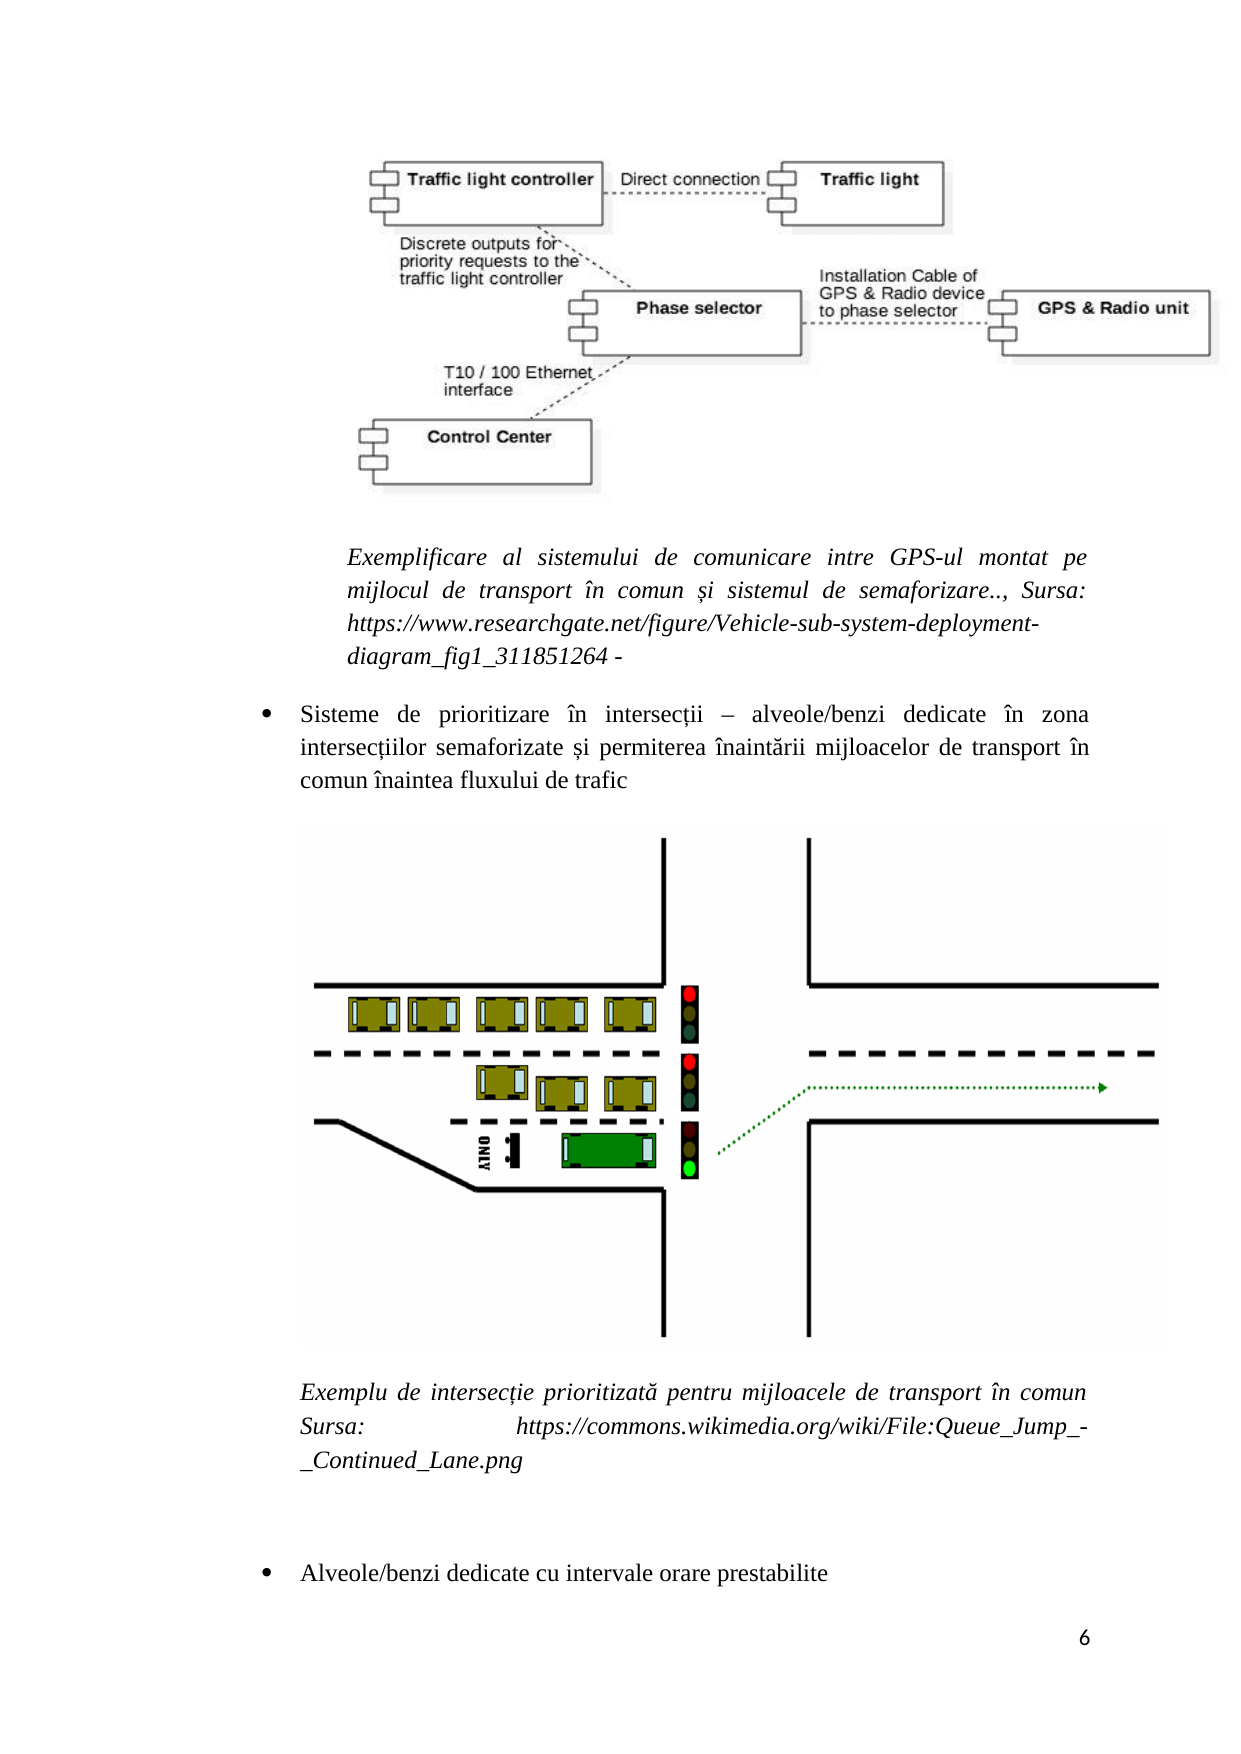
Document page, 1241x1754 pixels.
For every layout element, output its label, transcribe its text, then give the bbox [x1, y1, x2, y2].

list Alveole/benzi dedicate cu intervale orare prestabilite [262, 1558, 1090, 1587]
list Sisteme de prioritizare în intersecții – alveole/benzi dedicate în zona intersecțiilor semaforizate și permiterea înaintării mijloacelor de transport în comun înaintea fluxului de trafic [262, 699, 1090, 794]
text Exemplificare al sistemului de comunicare intre GPS-ul montat pe mijlocul de transport în comun și sistemul de semaforizare.., Sursa: https://www.researchgate.net/figure/Vehicle-sub-system-deployment-diagram_fig1_311851264 - [347, 538, 1090, 669]
picture [300, 822, 1168, 1348]
list Exemplu de intersecție prioritizată pentru mijloacele de transport în comun Sursa: https://commons.wikimedia.org/wiki/File:Queue_Jump_-_Continued_Lane.png [300, 1377, 1090, 1474]
picture [346, 150, 1241, 538]
